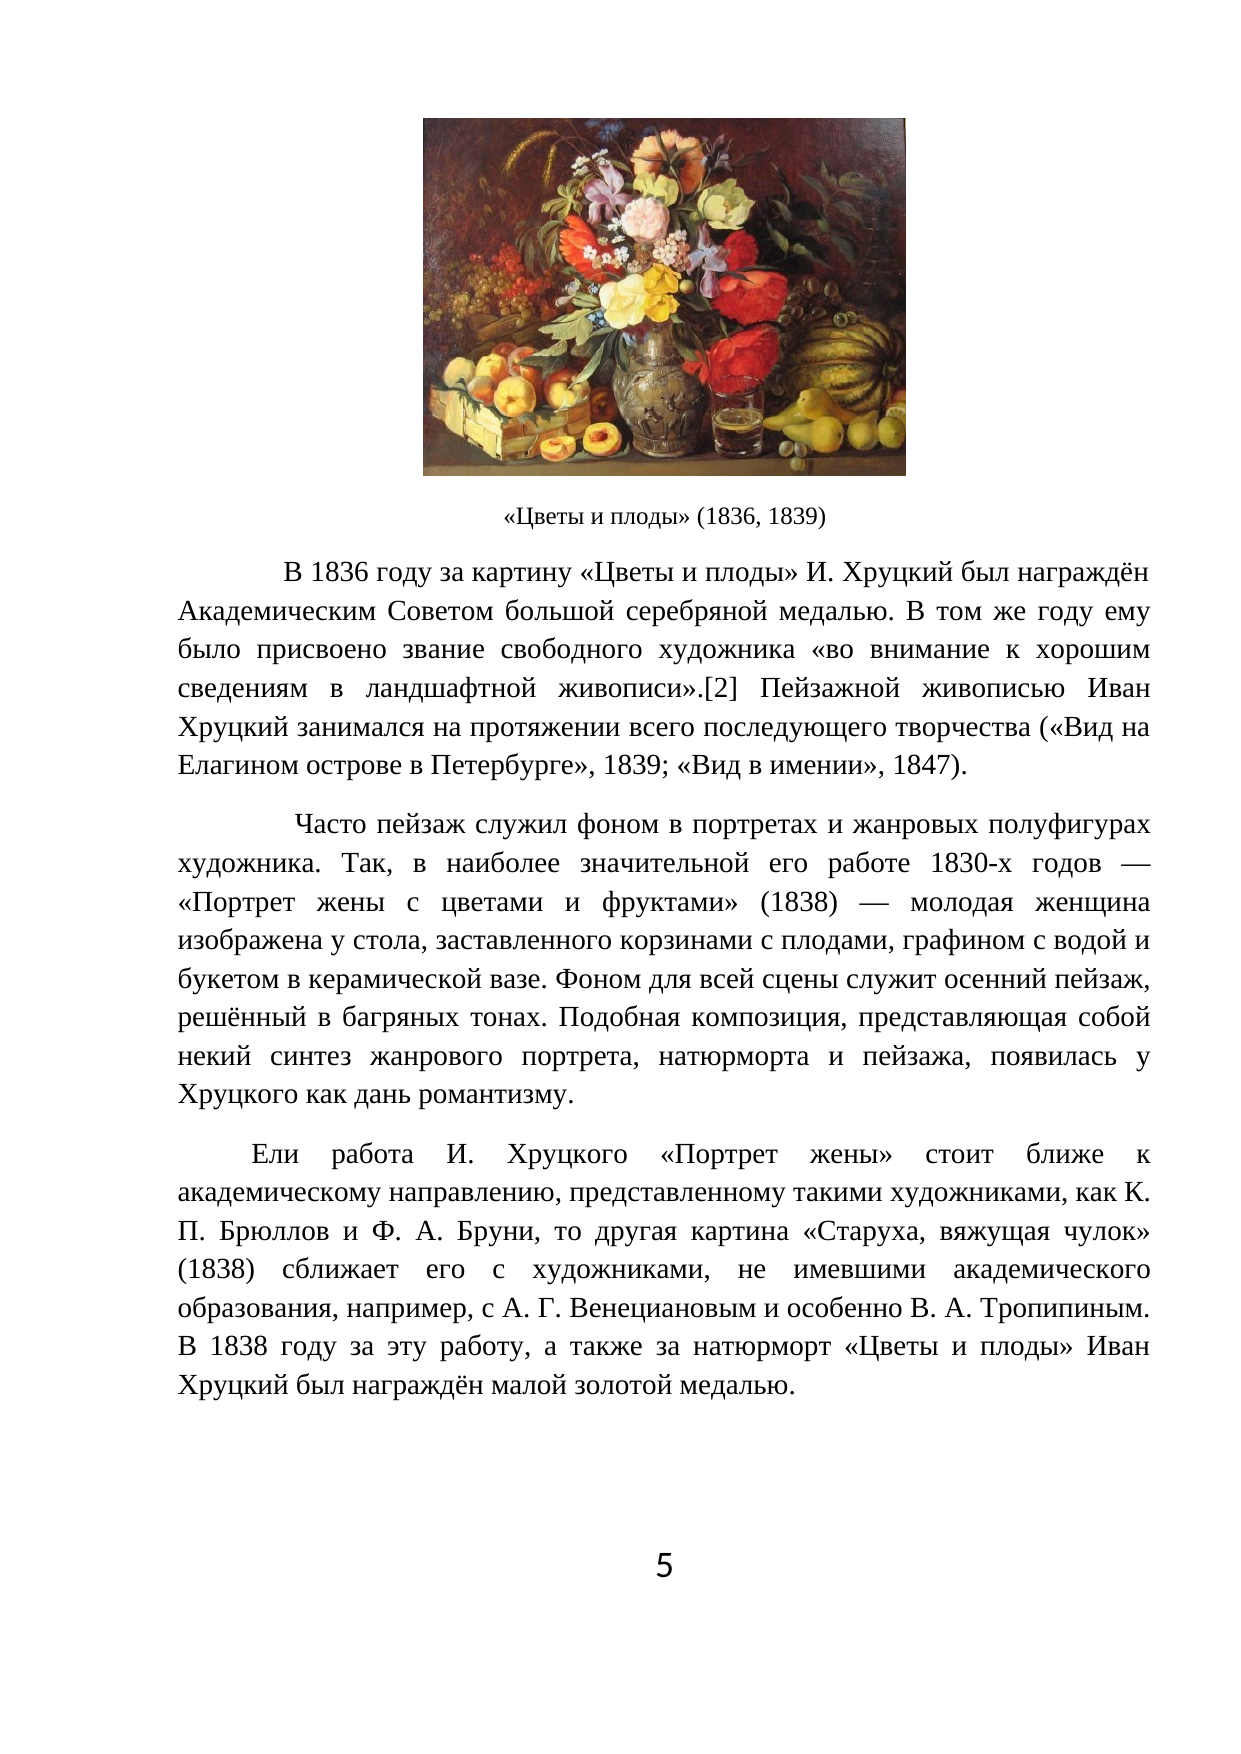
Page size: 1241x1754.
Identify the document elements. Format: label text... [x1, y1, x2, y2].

text 5 [177, 1541, 1152, 1587]
text «Цветы и плоды» (1836, 1839) [177, 501, 1152, 529]
picture [423, 118, 906, 476]
text В 1836 году за картину «Цветы и плоды» И. Хруцкий был награждён Академическим Советом большой серебряной медалью. В том же году ему было присвоено звание свободного художника «во внимание к хорошим сведениям в ландшафтной живописи».[2] Пейзажной живописью Иван Хруцкий занимался на протяжении всего последующего творчества («Вид на Елагином острове в Петербурге», 1839; «Вид в имении», 1847). [177, 554, 1152, 781]
text Часто пейзаж служил фоном в портретах и жанровых полуфигурах художника. Так, в наиболее значительной его работе 1830-х годов — «Портрет жены с цветами и фруктами» (1838) — молодая женщина изображена у стола, заставленного корзинами с плодами, графином с водой и букетом в керамической вазе. Фоном для всей сцены служит осенний пейзаж, решённый в багряных тонах. Подобная композиция, представляющая собой некий синтез жанрового портрета, натюрморта и пейзажа, появилась у Хруцкого как дань романтизму. [177, 807, 1152, 1110]
text Ели работа И. Хруцкого «Портрет жены» стоит ближе к академическому направлению, представленному такими художниками, как К. П. Брюллов и Ф. А. Бруни, то другая картина «Старуха, вяжущая чулок» (1838) сближает его с художниками, не имевшими академического образования, например, с А. Г. Венециановым и особенно В. А. Тропипиным. В 1838 году за эту работу, а также за натюрморт «Цветы и плоды» Иван Хруцкий был награждён малой золотой медалью. [177, 1136, 1152, 1401]
